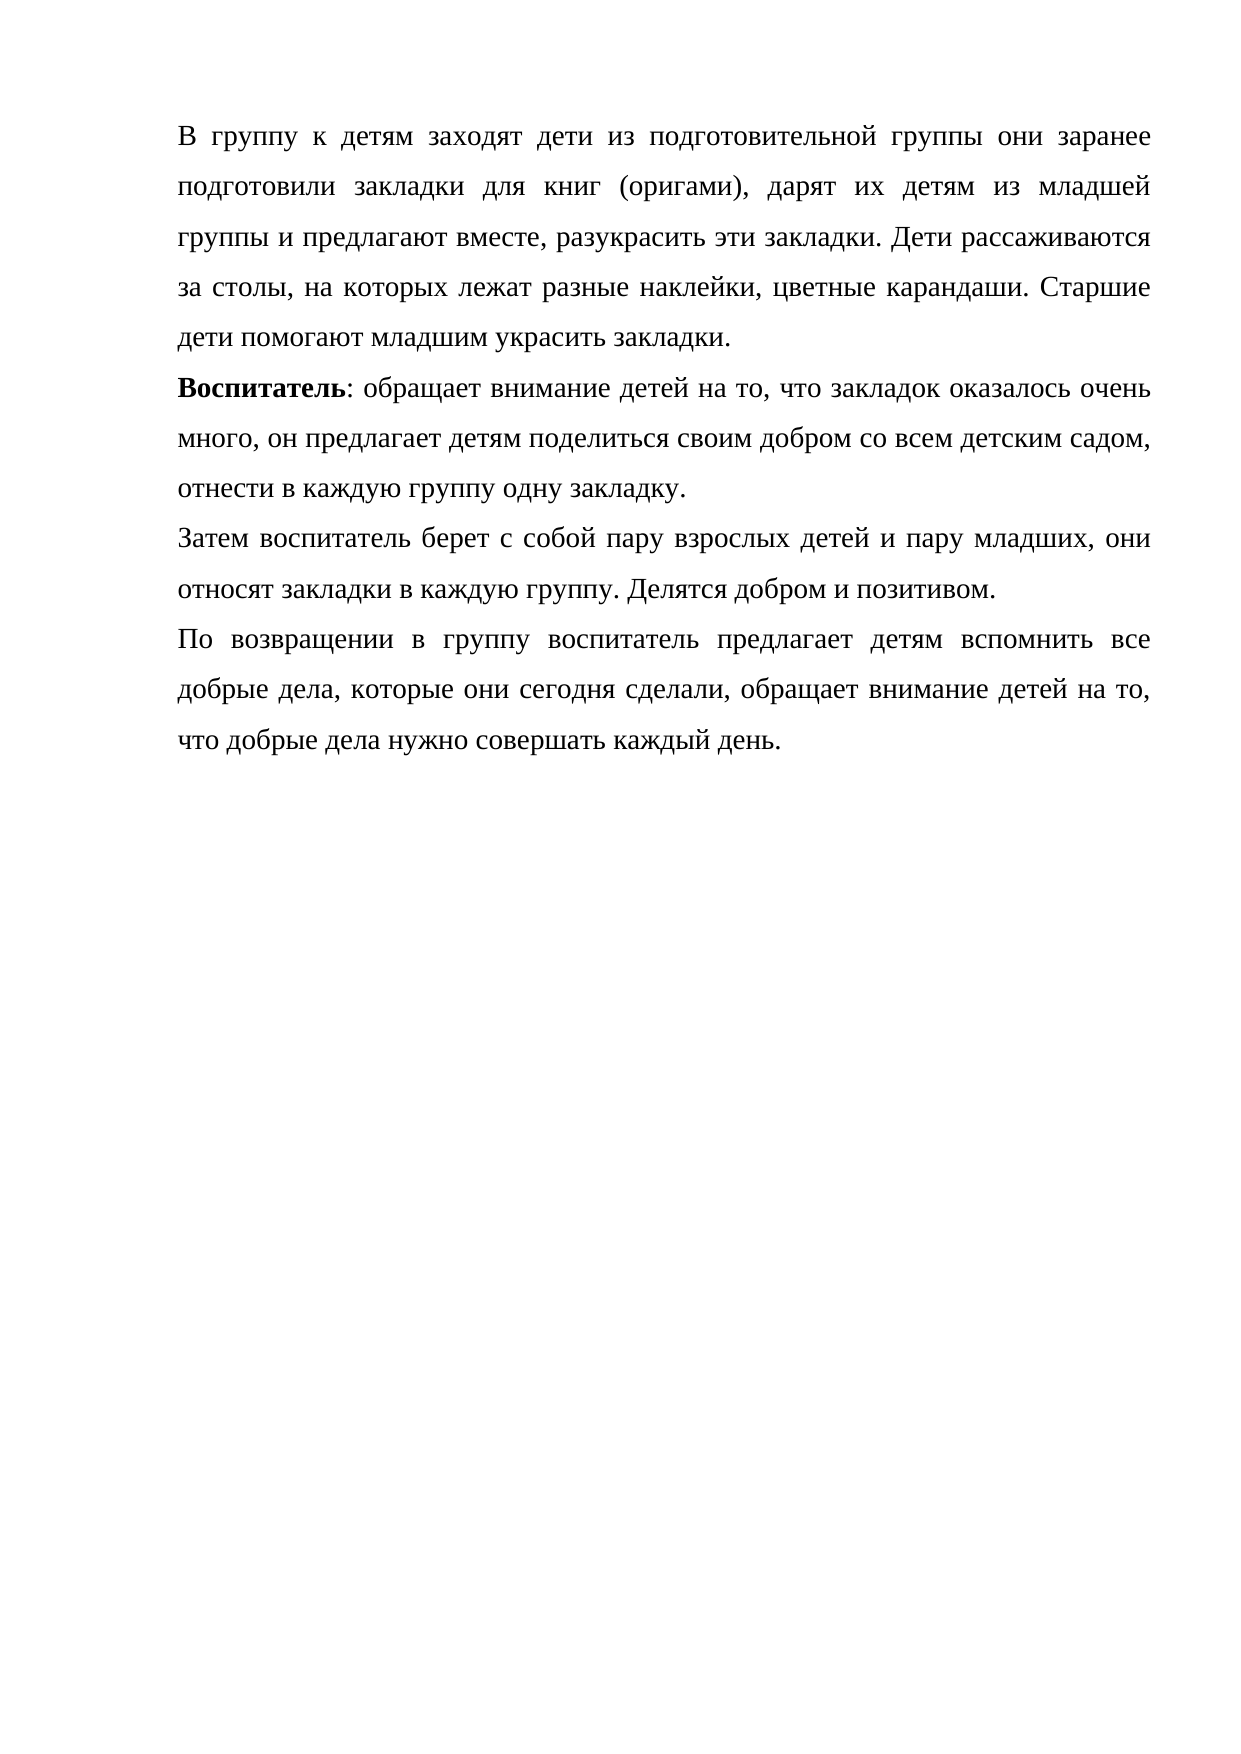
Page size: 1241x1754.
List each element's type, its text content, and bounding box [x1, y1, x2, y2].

text Воспитатель: обращает внимание детей на то, что закладок оказалось очень много, он предлагает детям поделиться своим добром со всем детским садом, отнести в каждую группу одну закладку. [177, 370, 1152, 504]
text По возвращении в группу воспитатель предлагает детям вспомнить все добрые дела, которые они сегодня сделали, обращает внимание детей на то, что добрые дела нужно совершать каждый день. [177, 621, 1152, 755]
text В группу к детям заходят дети из подготовительной группы они заранее подготовили закладки для книг (оригами), дарят их детям из младшей группы и предлагают вместе, разукрасить эти закладки. Дети рассаживаются за столы, на которых лежат разные наклейки, цветные карандаши. Старшие дети помогают младшим украсить закладки. [177, 118, 1152, 353]
text Затем воспитатель берет с собой пару взрослых детей и пару младших, они относят закладки в каждую группу. Делятся добром и позитивом. [177, 521, 1152, 604]
